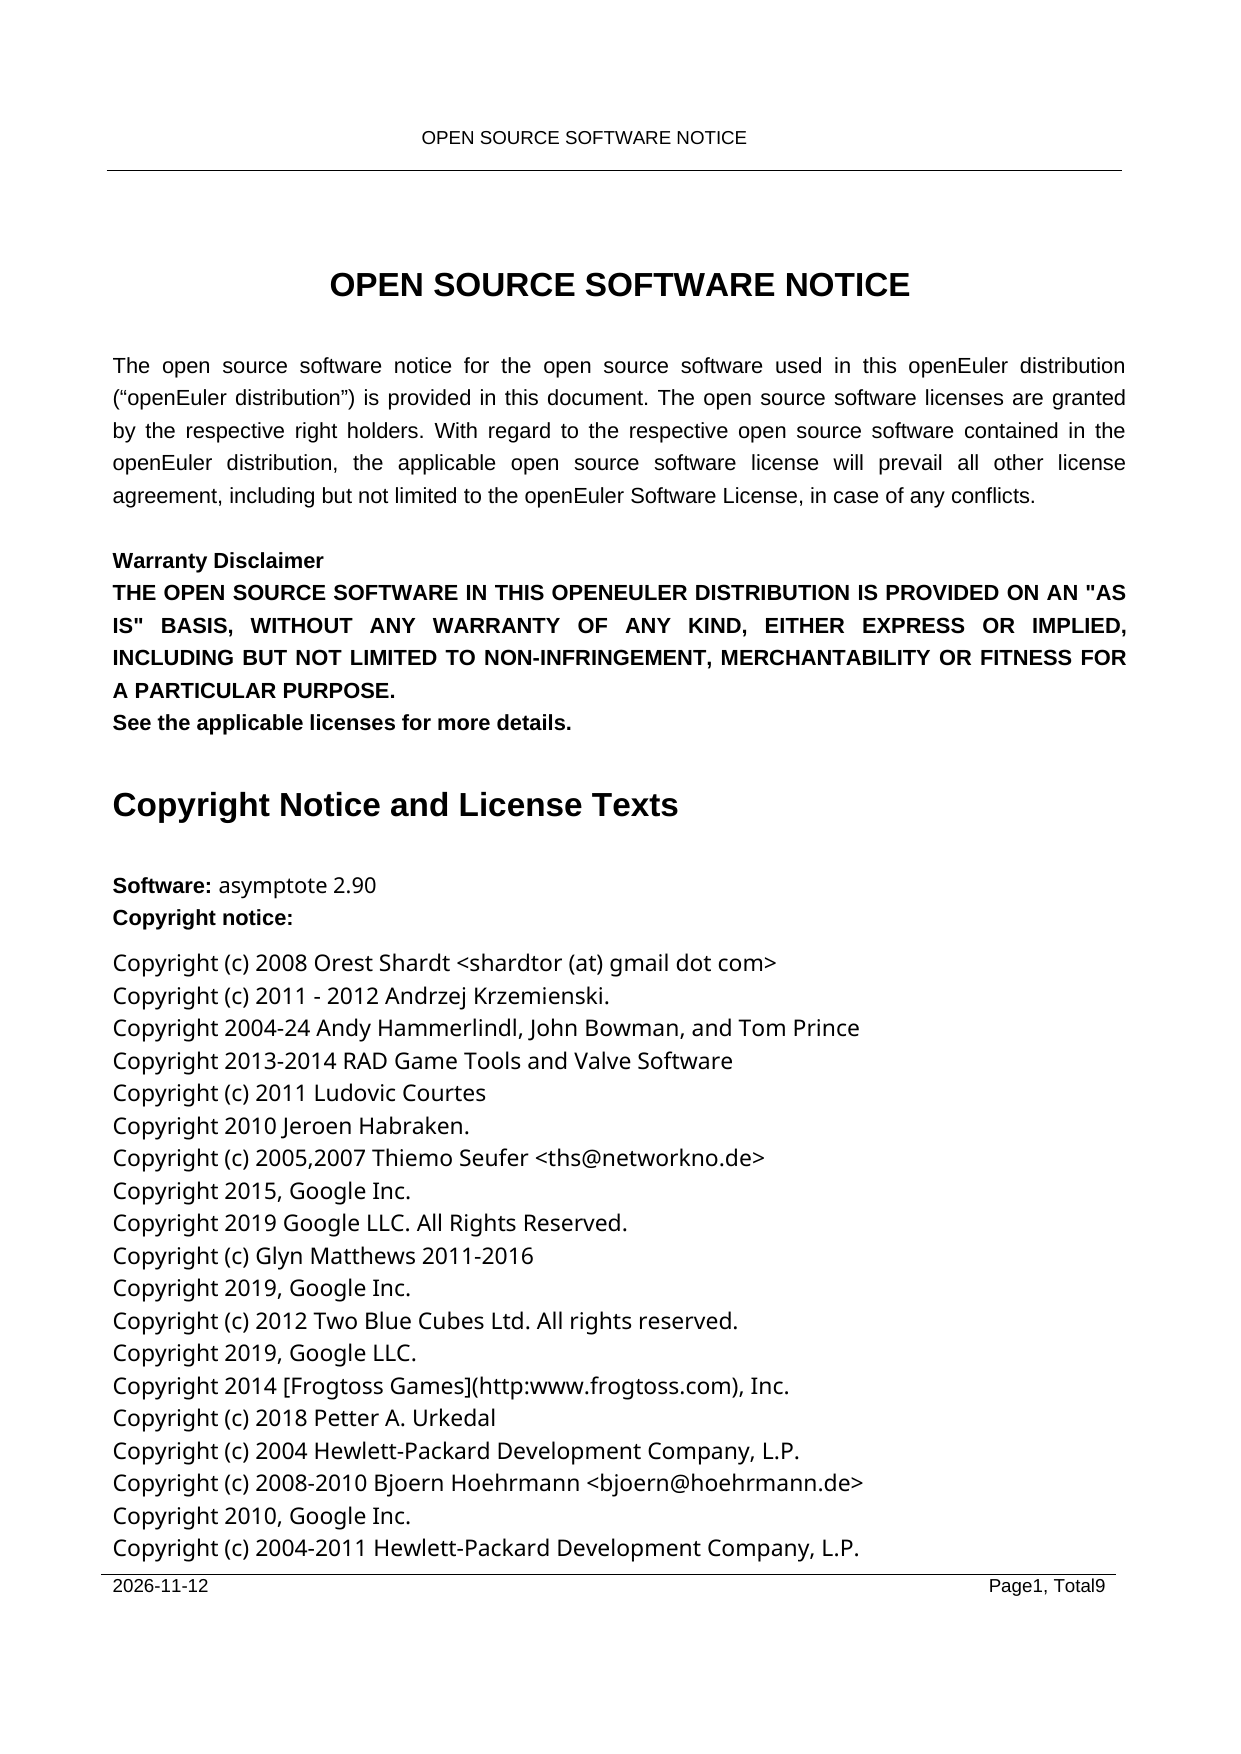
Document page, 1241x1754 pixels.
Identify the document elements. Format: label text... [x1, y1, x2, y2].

text Warranty Disclaimer [112, 544, 1128, 576]
text OPEN SOURCE SOFTWARE NOTICE [112, 251, 1128, 316]
text Copyright notice: [112, 901, 1128, 934]
text Copyright Notice and License Texts [112, 771, 1128, 836]
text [112, 947, 1128, 1564]
text The open source software notice for the open source software used in this openEuler distribution (“openEuler distribution”) is provided in this document. The open source software licenses are granted by the respective right holders. With regard to the respective open source software contained in the openEuler distribution, the applicable open source software license will prevail all other license agreement, including but not limited to the openEuler Software License, in case of any conflicts. [112, 349, 1128, 511]
text THE OPEN SOURCE SOFTWARE IN THIS OPENEULER DISTRIBUTION IS PROVIDED ON AN "AS IS" BASIS, WITHOUT ANY WARRANTY OF ANY KIND, EITHER EXPRESS OR IMPLIED, INCLUDING BUT NOT LIMITED TO NON-INFRINGEMENT, MERCHANTABILITY OR FITNESS FOR A PARTICULAR PURPOSE. See the applicable licenses for more details. [112, 576, 1128, 739]
title Software: asymptote 2.90 [112, 869, 1128, 901]
